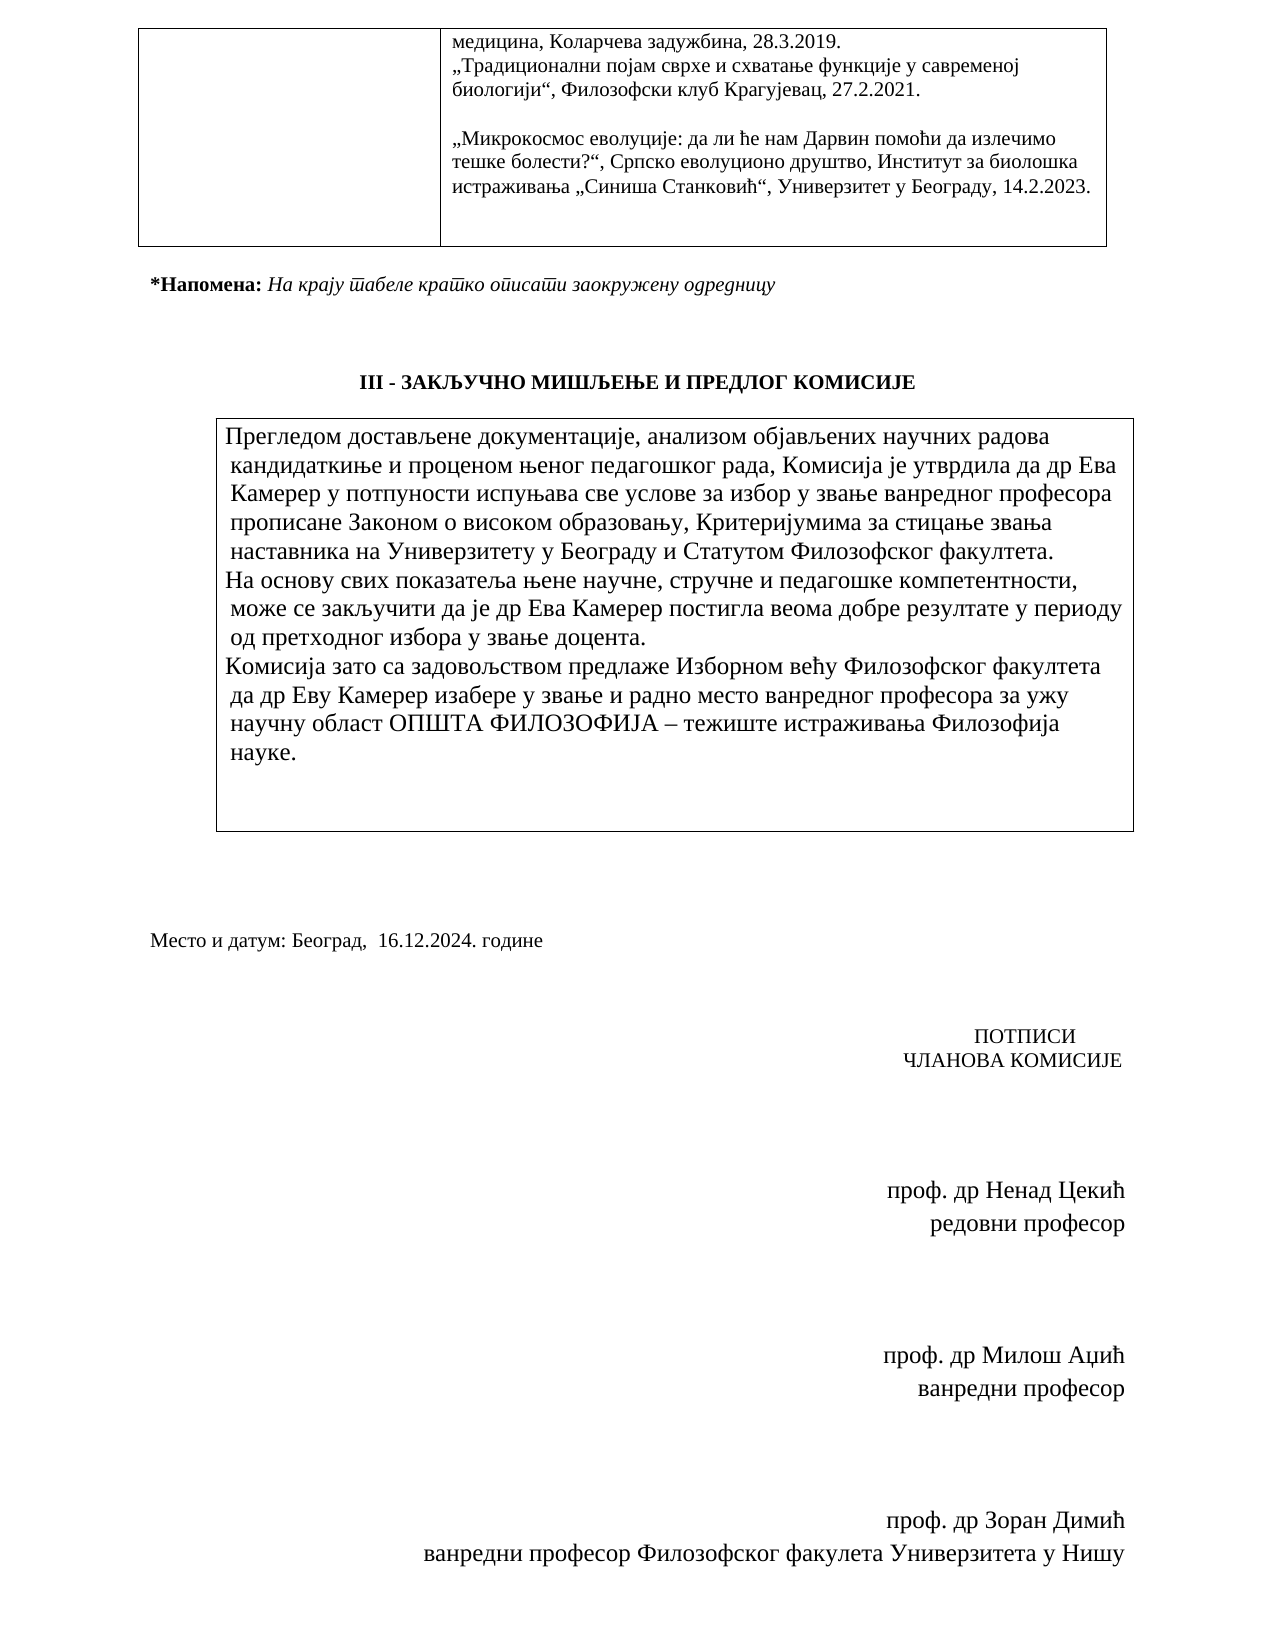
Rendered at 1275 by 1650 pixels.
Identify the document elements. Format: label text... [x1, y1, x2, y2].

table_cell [441, 29, 1106, 246]
text проф. др Ненад Цекић [150, 1175, 1125, 1204]
text редовни професор [150, 1208, 1125, 1237]
text На основу свих показатеља њене научне, стручне и педагошке компетентности, може се закључити да је др Ева Камерер постигла веома добре резултате у периоду од претходног избора у звање доцента. [217, 562, 1133, 648]
text *Напомена: На крају табеле кратко описати заокружену одредницу [150, 272, 1125, 296]
text ПОТПИСИ [150, 1024, 1125, 1048]
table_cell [139, 29, 440, 246]
text проф. др Зоран Димић [150, 1505, 1125, 1534]
text Комисија зато са задовољством предлаже Изборном већу Филозофског факултета да др Еву Камерер изабере у звање и радно место ванредног професора за ужу научну област ОПШТА ФИЛОЗОФИЈА – тежиште истраживања Филозофија науке. [217, 648, 1133, 831]
text III - ЗАКЉУЧНО МИШЉЕЊЕ И ПРЕДЛОГ КОМИСИЈЕ [150, 370, 1125, 394]
text Прегледом достављене документације, анализом објављених научних радова кандидаткиње и проценом њеног педагошког рада, Комисија је утврдила да др Ева Камерер у потпуности испуњава све услове за избор у звање ванредног професора прописане Законом о високом образовању, Критеријумима за стицање звања наставника на Универзитету у Београду и Статутом Филозофског факултета. [217, 419, 1133, 562]
text проф. др Милош Аџић [150, 1340, 1125, 1369]
text ЧЛАНОВА КОМИСИЈЕ [150, 1048, 1125, 1072]
text ванредни професор [150, 1373, 1125, 1402]
text Место и датум: Београд, 16.12.2024. године [150, 928, 1125, 952]
text ванредни професор Филозофског факулета Универзитета у Нишу [150, 1538, 1125, 1567]
